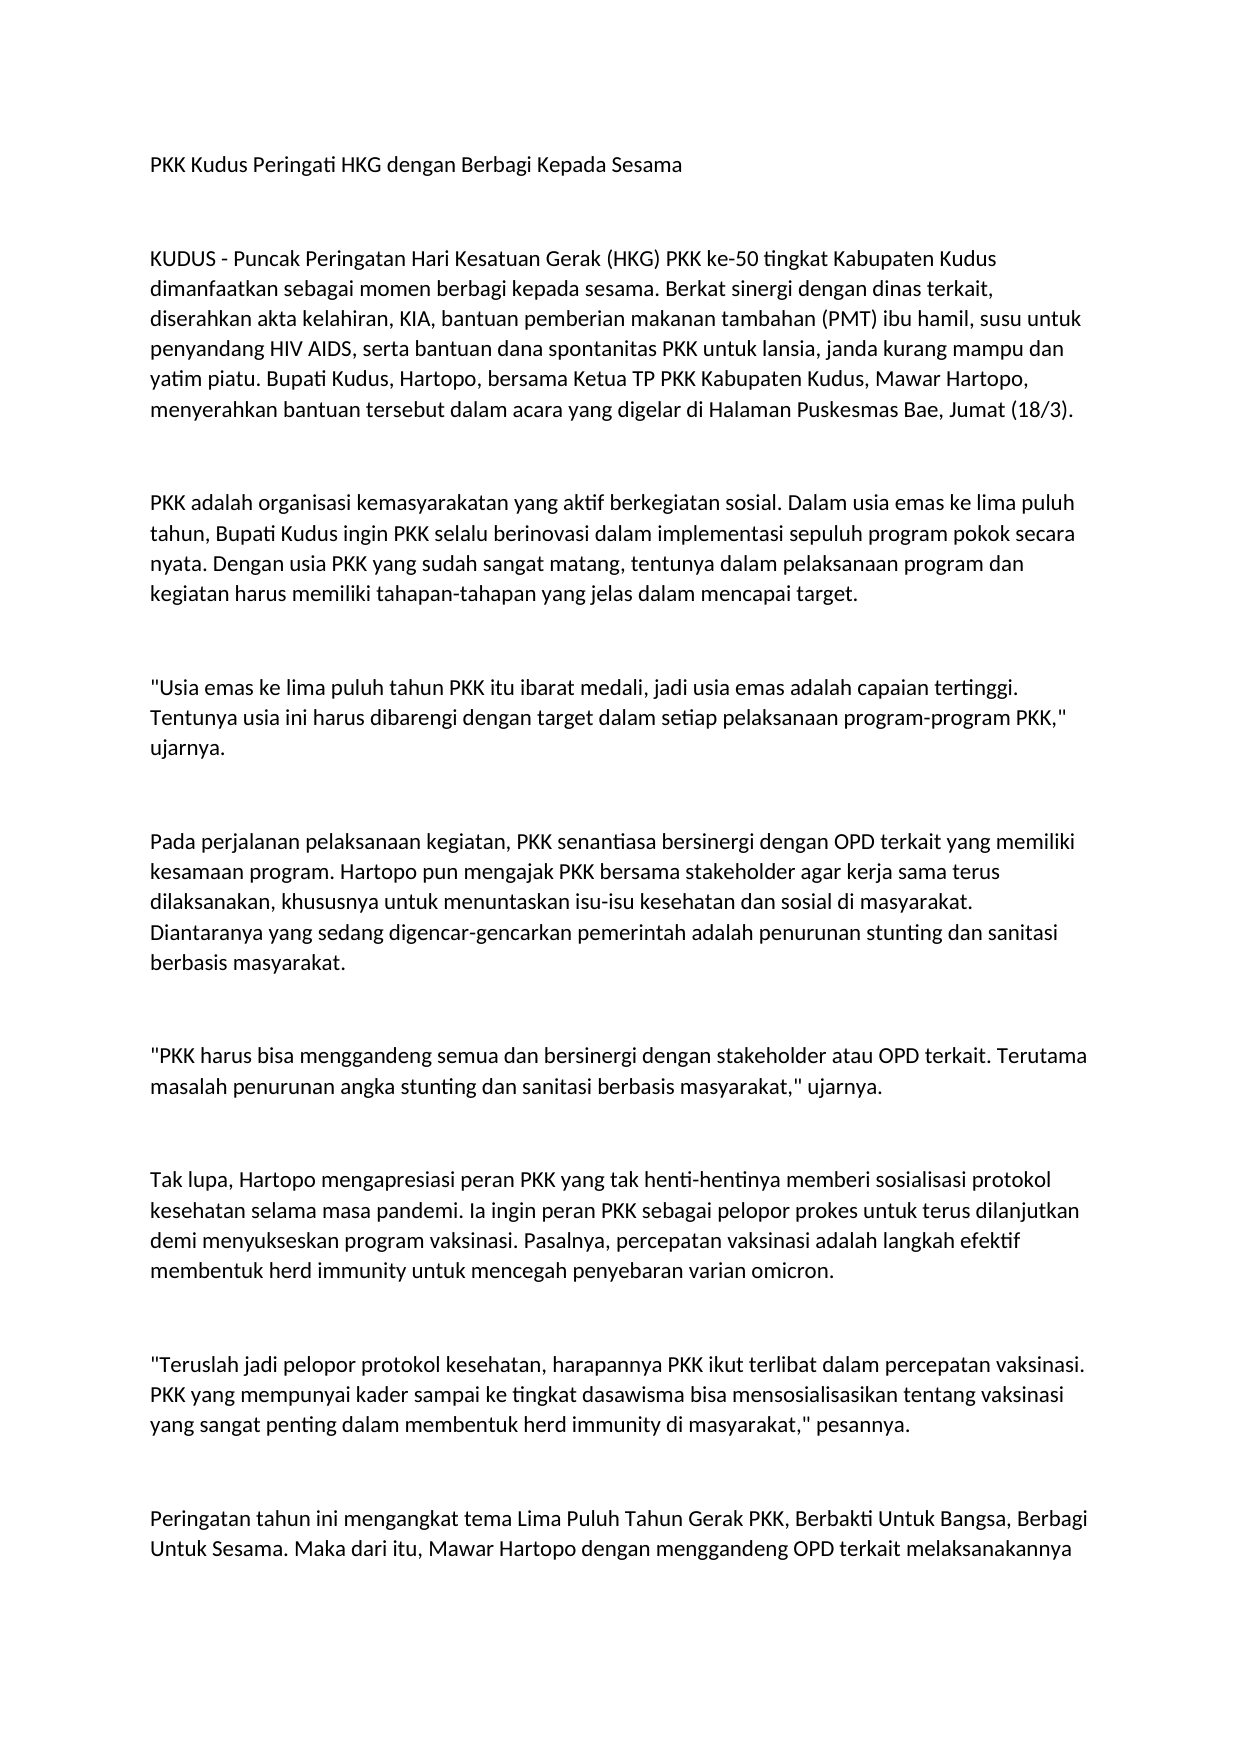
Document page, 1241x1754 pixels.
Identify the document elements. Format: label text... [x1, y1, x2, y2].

text KUDUS - Puncak Peringatan Hari Kesatuan Gerak (HKG) PKK ke-50 tingkat Kabupaten Kudus dimanfaatkan sebagai momen berbagi kepada sesama. Berkat sinergi dengan dinas terkait, diserahkan akta kelahiran, KIA, bantuan pemberian makanan tambahan (PMT) ibu hamil, susu untuk penyandang HIV AIDS, serta bantuan dana spontanitas PKK untuk lansia, janda kurang mampu dan yatim piatu. Bupati Kudus, Hartopo, bersama Ketua TP PKK Kabupaten Kudus, Mawar Hartopo, menyerahkan bantuan tersebut dalam acara yang digelar di Halaman Puskesmas Bae, Jumat (18/3). [150, 244, 1090, 423]
text PKK adalah organisasi kemasyarakatan yang aktif berkegiatan sosial. Dalam usia emas ke lima puluh tahun, Bupati Kudus ingin PKK selalu berinovasi dalam implementasi sepuluh program pokok secara nyata. Dengan usia PKK yang sudah sangat matang, tentunya dalam pelaksanaan program dan kegiatan harus memiliki tahapan-tahapan yang jelas dalam mencapai target. [150, 488, 1090, 607]
text "Teruslah jadi pelopor protokol kesehatan, harapannya PKK ikut terlibat dalam percepatan vaksinasi. PKK yang mempunyai kader sampai ke tingkat dasawisma bisa mensosialisasikan tentang vaksinasi yang sangat penting dalam membentuk herd immunity di masyarakat," pesannya. [150, 1350, 1090, 1438]
text Tak lupa, Hartopo mengapresiasi peran PKK yang tak henti-hentinya memberi sosialisasi protokol kesehatan selama masa pandemi. Ia ingin peran PKK sebagai pelopor prokes untuk terus dilanjutkan demi menyukseskan program vaksinasi. Pasalnya, percepatan vaksinasi adalah langkah efektif membentuk herd immunity untuk mencegah penyebaran varian omicron. [150, 1166, 1090, 1284]
text "PKK harus bisa menggandeng semua dan bersinergi dengan stakeholder atau OPD terkait. Terutama masalah penurunan angka stunting dan sanitasi berbasis masyarakat," ujarnya. [150, 1042, 1090, 1100]
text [150, 1504, 1090, 1562]
text PKK Kudus Peringati HKG dengan Berbagi Kepada Sesama [150, 150, 1090, 178]
text "Usia emas ke lima puluh tahun PKK itu ibarat medali, jadi usia emas adalah capaian tertinggi. Tentunya usia ini harus dibarengi dengan target dalam setiap pelaksanaan program-program PKK," ujarnya. [150, 673, 1090, 761]
text Pada perjalanan pelaksanaan kegiatan, PKK senantiasa bersinergi dengan OPD terkait yang memiliki kesamaan program. Hartopo pun mengajak PKK bersama stakeholder agar kerja sama terus dilaksanakan, khususnya untuk menuntaskan isu-isu kesehatan dan sosial di masyarakat. Diantaranya yang sedang digencar-gencarkan pemerintah adalah penurunan stunting dan sanitasi berbasis masyarakat. [150, 827, 1090, 976]
